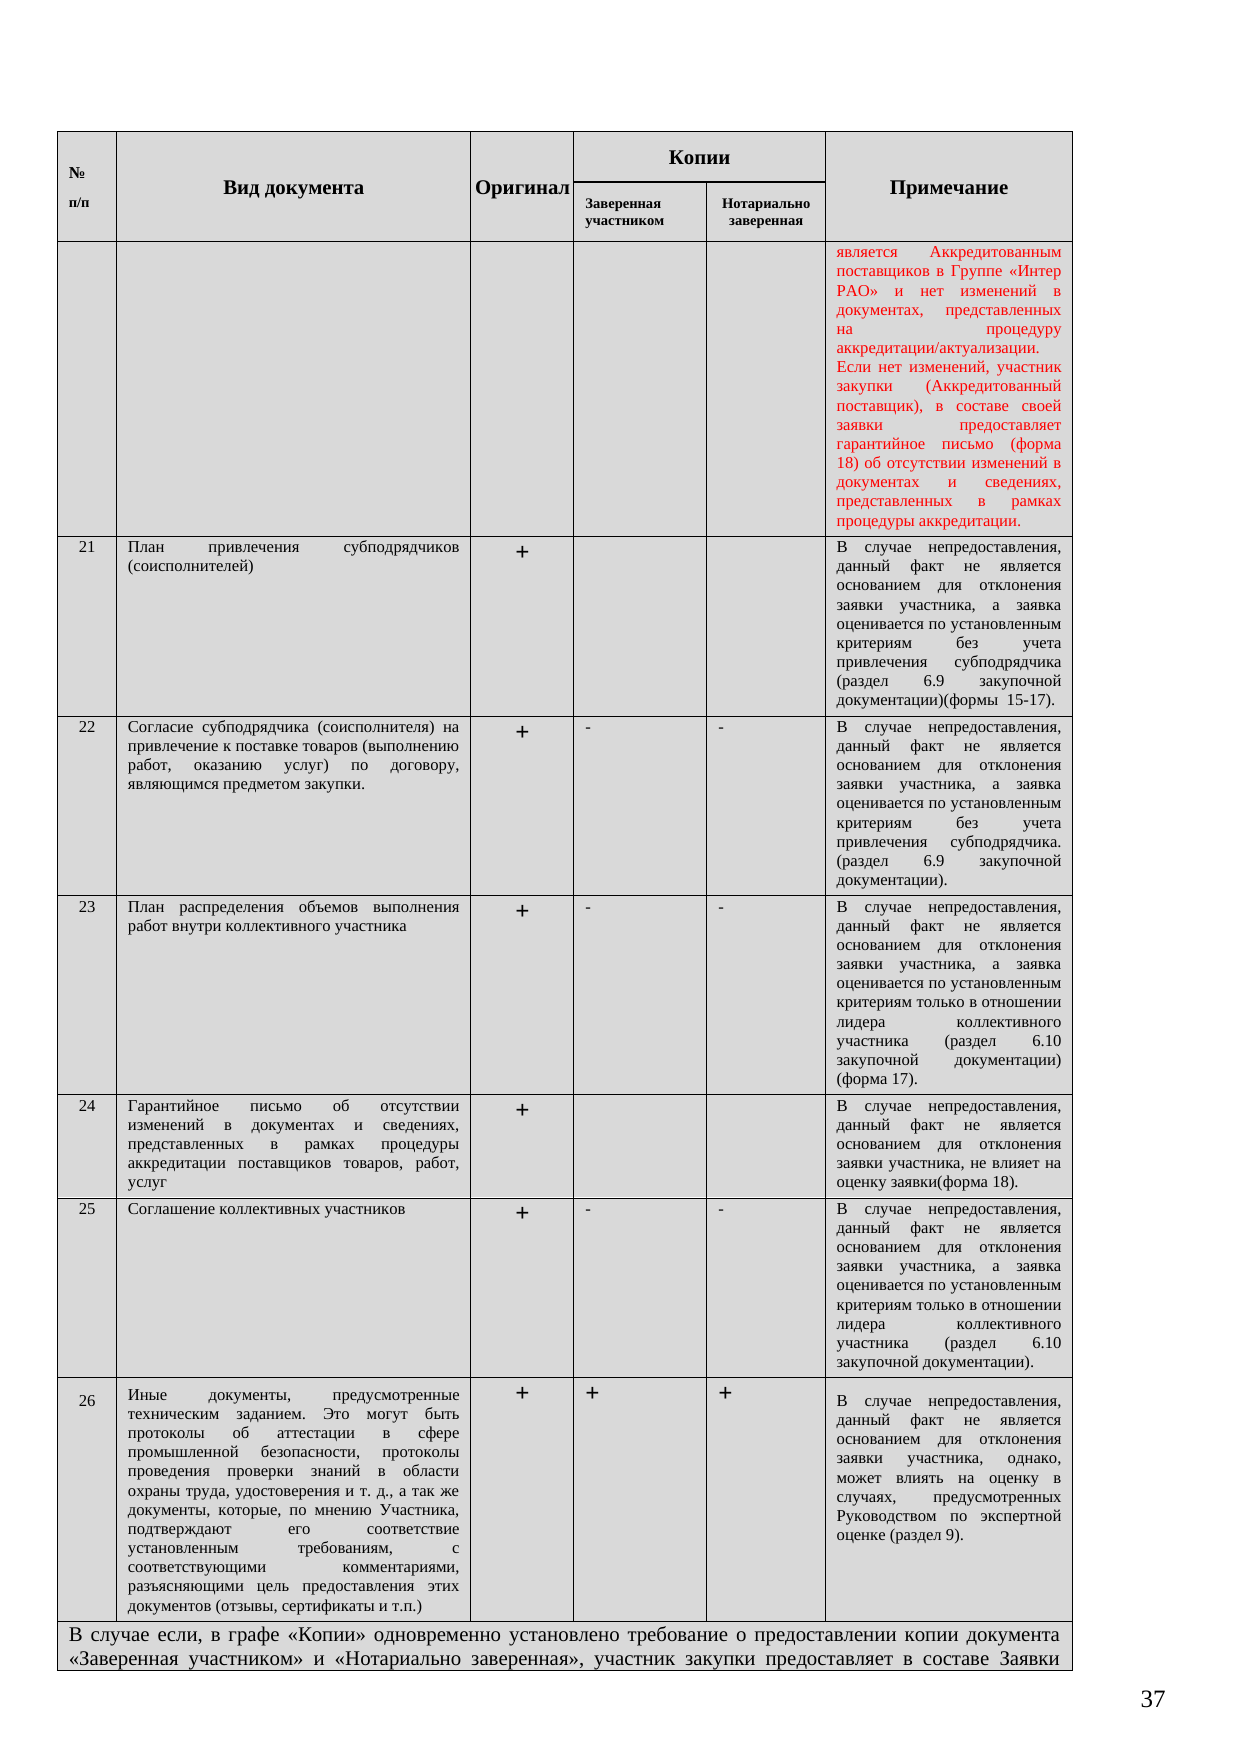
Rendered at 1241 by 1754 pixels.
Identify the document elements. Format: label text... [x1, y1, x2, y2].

table_cell План привлечения субподрядчиков (соисполнителей) [117, 537, 470, 716]
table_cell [826, 242, 1072, 536]
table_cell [117, 242, 470, 536]
table_cell _ [574, 242, 706, 536]
table_cell - [707, 896, 825, 1094]
table_cell Иные документы, предусмотренные техническим заданием. Это могут быть протоколы об аттестации в сфере промышленной безопасности, протоколы проведения проверки знаний в области охраны труда, удостоверения и т. д., а так же документы, которые, по мнению Участника, подтверждают его соответствие установленным требованиям, с соответствующими комментариями, разъясняющими цель предоставления этих документов (отзывы, сертификаты и т.п.) [117, 1378, 470, 1621]
table_cell + [471, 537, 573, 716]
table_cell - [707, 717, 825, 895]
table_cell В случае непредоставления, данный факт не является основанием для отклонения заявки участника, а заявка оценивается по установленным критериям без учета привлечения субподрядчика (раздел 6.9 закупочной документации)(формы 15-17). [826, 537, 1072, 716]
table_cell 24 [58, 1095, 116, 1197]
table_cell 26 [58, 1378, 116, 1621]
table_cell 22 [58, 717, 116, 895]
table_cell [574, 537, 706, 716]
table_cell Гарантийное письмо об отсутствии изменений в документах и сведениях, представленных в рамках процедуры аккредитации поставщиков товаров, работ, услуг [117, 1095, 470, 1197]
table_cell 23 [58, 896, 116, 1094]
table_cell В случае непредоставления, данный факт не является основанием для отклонения заявки участника, однако, может влиять на оценку в случаях, предусмотренных Руководством по экспертной оценке (раздел 9). [826, 1378, 1072, 1621]
table_cell В случае непредоставления, данный факт не является основанием для отклонения заявки участника, а заявка оценивается по установленным критериям только в отношении лидера коллективного участника (раздел 6.10 закупочной документации)(форма 17). [826, 896, 1072, 1094]
table_cell + [471, 1095, 573, 1197]
table_cell 20 [58, 242, 116, 536]
table_cell В случае непредоставления, данный факт не является основанием для отклонения заявки участника, а заявка оценивается по установленным критериям без учета привлечения субподрядчика. (раздел 6.9 закупочной документации). [826, 717, 1072, 895]
table_cell [707, 1095, 825, 1197]
table_cell - [574, 717, 706, 895]
table_cell Заверенная участником [574, 183, 706, 241]
table_cell Соглашение коллективных участников [117, 1199, 470, 1377]
table_cell _ [707, 242, 825, 536]
table_cell - [574, 1199, 706, 1377]
table_header Вид документа [117, 132, 470, 241]
table_cell + [574, 1378, 706, 1621]
table_header Копии [574, 132, 825, 181]
table_cell + [471, 242, 573, 536]
table_cell [574, 1095, 706, 1197]
table_cell + [707, 1378, 825, 1621]
table_cell - [707, 1199, 825, 1377]
table_header Примечание [826, 132, 1072, 241]
table_cell В случае непредоставления, данный факт не является основанием для отклонения заявки участника, не влияет на оценку заявки(форма 18). [826, 1095, 1072, 1197]
table_cell 25 [58, 1199, 116, 1377]
table_header № п/п [58, 132, 116, 241]
table_cell + [471, 1378, 573, 1621]
table_cell Нотариально заверенная [707, 183, 825, 241]
table_cell План распределения объемов выполнения работ внутри коллективного участника [117, 896, 470, 1094]
table_cell В случае непредоставления, данный факт не является основанием для отклонения заявки участника, а заявка оценивается по установленным критериям только в отношении лидера коллективного участника (раздел 6.10 закупочной документации). [826, 1199, 1072, 1377]
table_cell Согласие субподрядчика (соисполнителя) на привлечение к поставке товаров (выполнению работ, оказанию услуг) по договору, являющимся предметом закупки. [117, 717, 470, 895]
table_cell - [574, 896, 706, 1094]
table_cell [707, 537, 825, 716]
table_cell + [471, 896, 573, 1094]
table_header Оригинал [471, 132, 573, 241]
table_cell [58, 1622, 1072, 1670]
table_cell + [471, 717, 573, 895]
table_cell + [471, 1199, 573, 1377]
table_cell 21 [58, 537, 116, 716]
